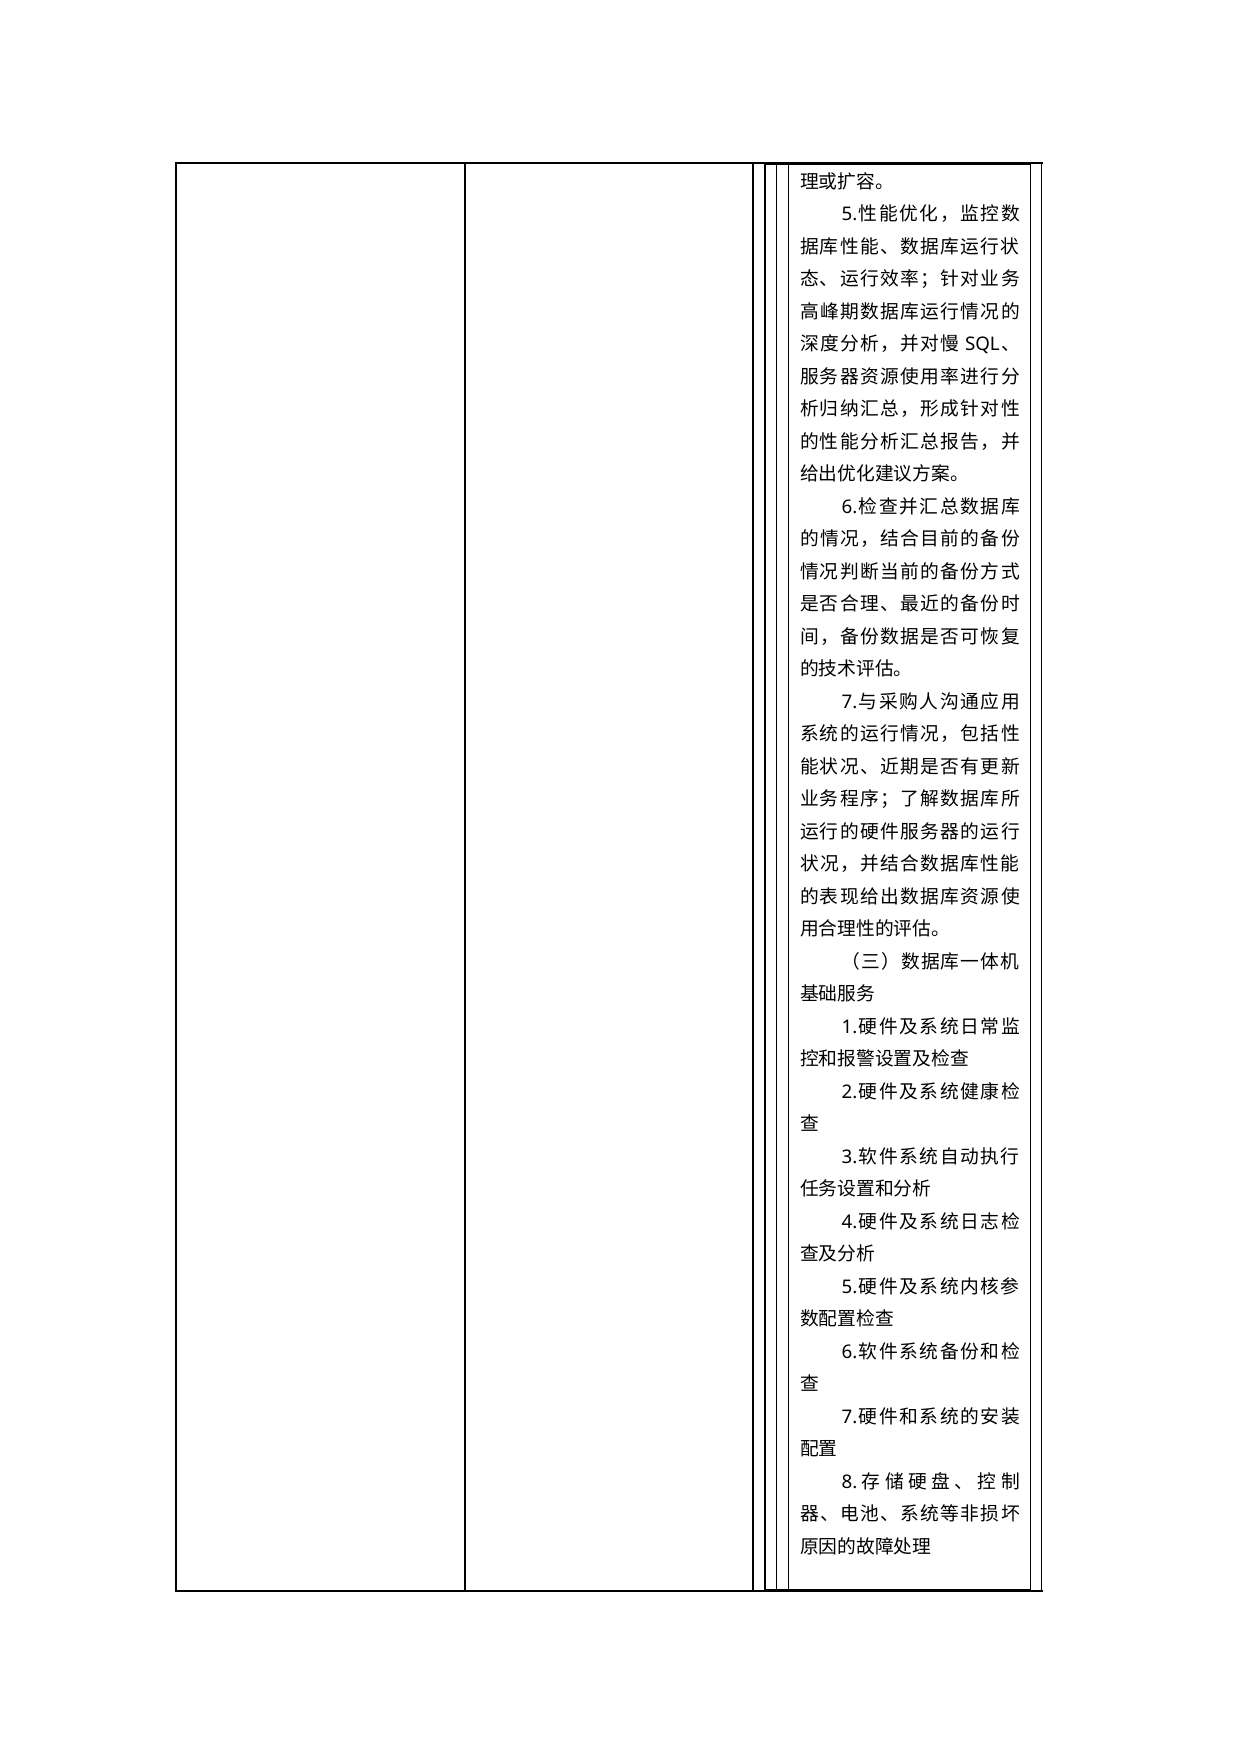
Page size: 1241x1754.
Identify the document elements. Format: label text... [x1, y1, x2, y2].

table_cell [789, 165, 1030, 1589]
table_cell [777, 165, 788, 1589]
table_cell [466, 164, 752, 1590]
table_cell [754, 164, 764, 1590]
table_cell [766, 165, 776, 1589]
table_cell 1 [177, 164, 464, 1590]
table_cell [1031, 164, 1041, 1590]
